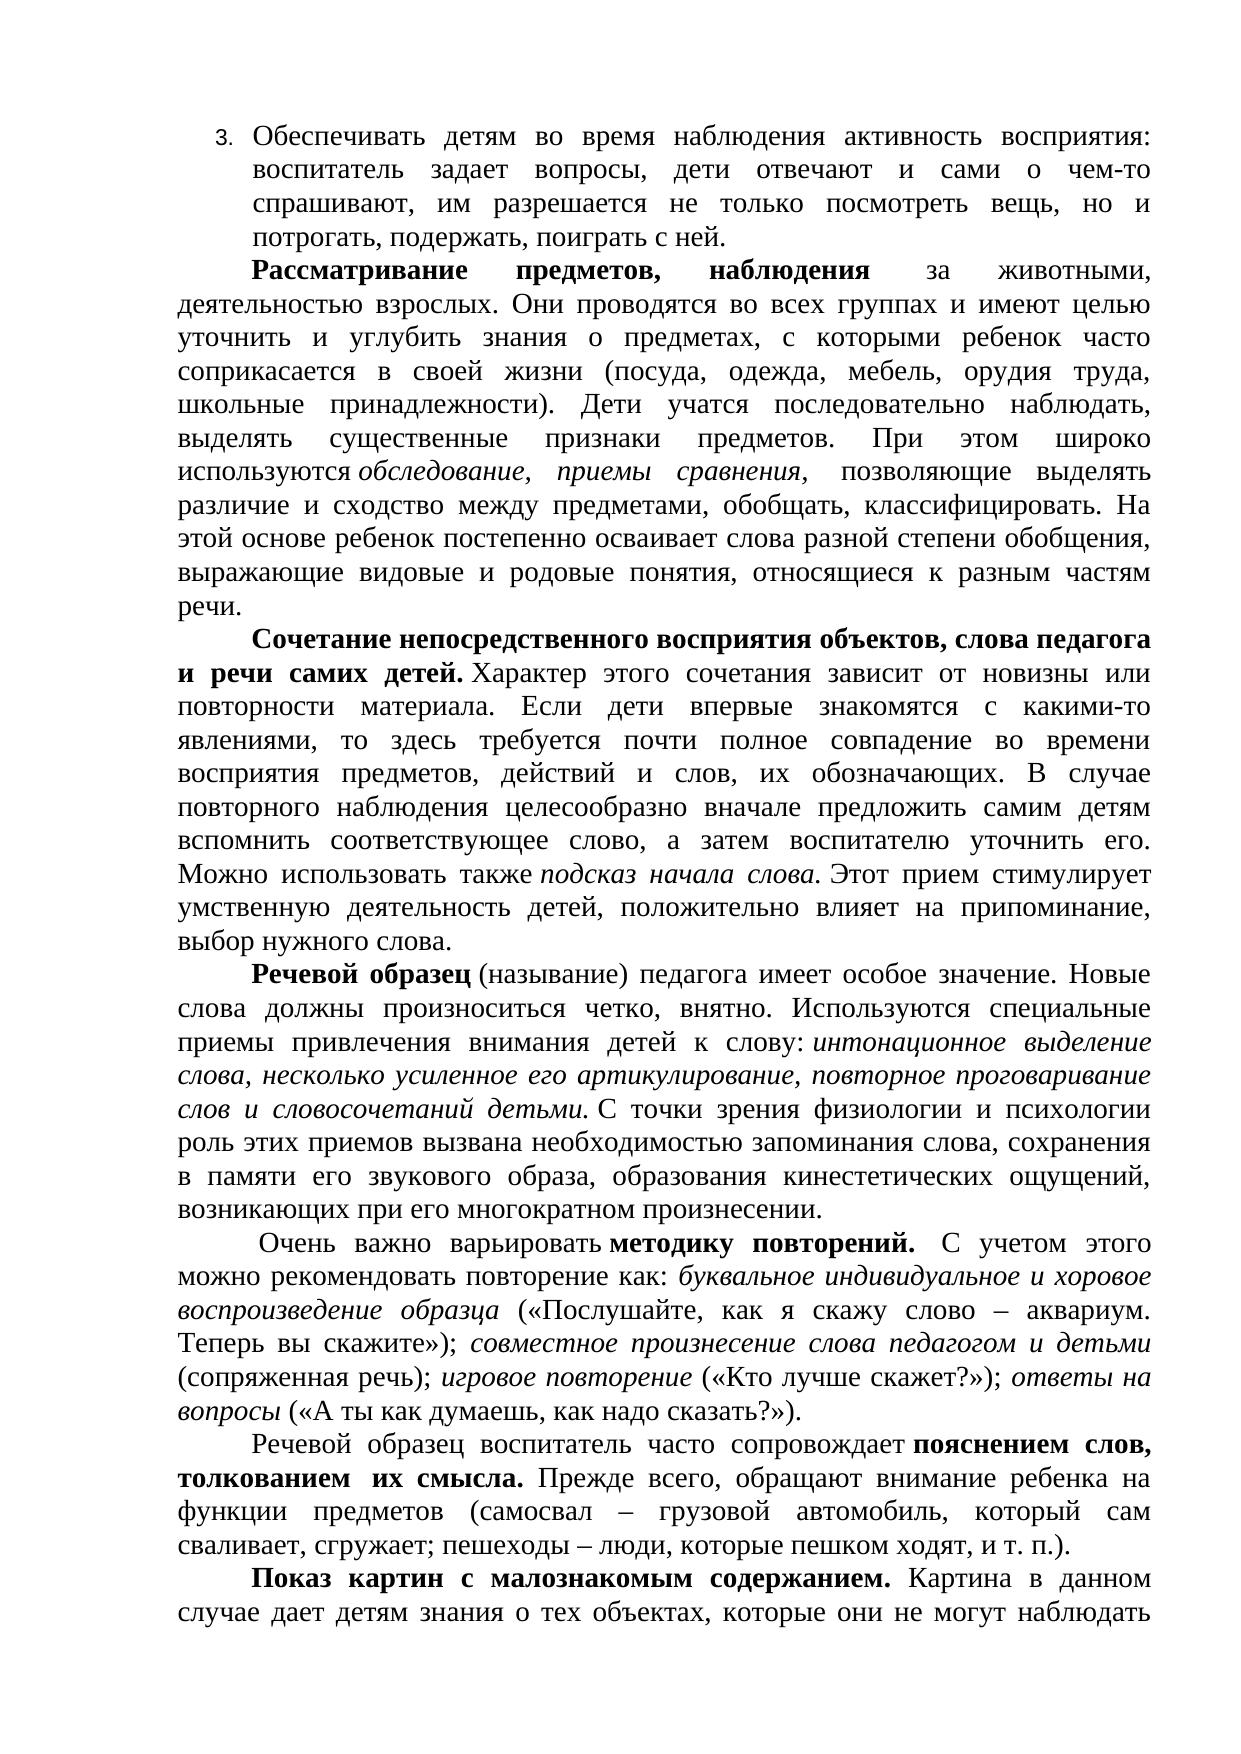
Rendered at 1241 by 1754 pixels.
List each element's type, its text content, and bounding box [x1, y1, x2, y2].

text Речевой образец (называние) педагога имеет особое значение. Новые слова должны произноситься четко, внятно. Используются специальные приемы привлечения внимания детей к слову: интонационное выделение слова, несколько усиленное его артикулирование, повторное проговаривание слов и словосочетаний детьми. С точки зрения физиологии и психологии роль этих приемов вызвана необходимостью запоминания слова, сохранения в памяти его звукового образа, образования кинестетических ощущений, возникающих при его многократном произнесении. [177, 957, 1152, 1225]
list Обеспечивать детям во время наблюдения активность восприятия: воспитатель задает вопросы, дети отвечают и сами о чем-то спрашивают, им разрешается не только посмотреть вещь, но и потрогать, подержать, поиграть с ней. [215, 118, 1152, 252]
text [177, 1560, 1152, 1627]
text Рассматривание предметов, наблюдения за животными, деятельностью взрослых. Они проводятся во всех группах и имеют целью уточнить и углубить знания о предметах, с которыми ребенок часто соприкасается в своей жизни (посуда, одежда, мебель, орудия труда, школьные принадлежности). Дети учатся последовательно наблюдать, выделять существенные признаки предметов. При этом широко используются обследование, приемы сравнения, позволяющие выделять различие и сходство между предметами, обобщать, классифицировать. На этой основе ребенок постепенно осваивает слова разной степени обобщения, выражающие видовые и родовые понятия, относящиеся к разным частям речи. [177, 252, 1152, 621]
text Сочетание непосредственного восприятия объектов, слова педагога и речи самих детей. Характер этого сочетания зависит от новизны или повторности материала. Если дети впервые знакомятся с какими-то явлениями, то здесь требуется почти полное совпадение во времени восприятия предметов, действий и слов, их обозначающих. В случае повторного наблюдения целесообразно вначале предложить самим детям вспомнить соответствующее слово, а затем воспитателю уточнить его. Можно использовать также подсказ начала слова. Этот прием стимулирует умственную деятельность детей, положительно влияет на припоминание, выбор нужного слова. [177, 621, 1152, 957]
text Очень важно варьировать методику повторений. С учетом этого можно рекомендовать повторение как: буквальное индивидуальное и хоровое воспроизведение образца («Послушайте, как я скажу слово – аквариум. Теперь вы скажите»); совместное произнесение слова педагогом и детьми (сопряженная речь); игровое повторение («Кто лучше скажет?»); ответы на вопросы («А ты как думаешь, как надо сказать?»). [177, 1225, 1152, 1426]
text Речевой образец воспитатель часто сопровождает пояснением слов, толкованием их смысла. Прежде всего, обращают внимание ребенка на функции предметов (самосвал – грузовой автомобиль, который сам сваливает, сгружает; пешеходы – люди, которые пешком ходят, и т. п.). [177, 1426, 1152, 1560]
